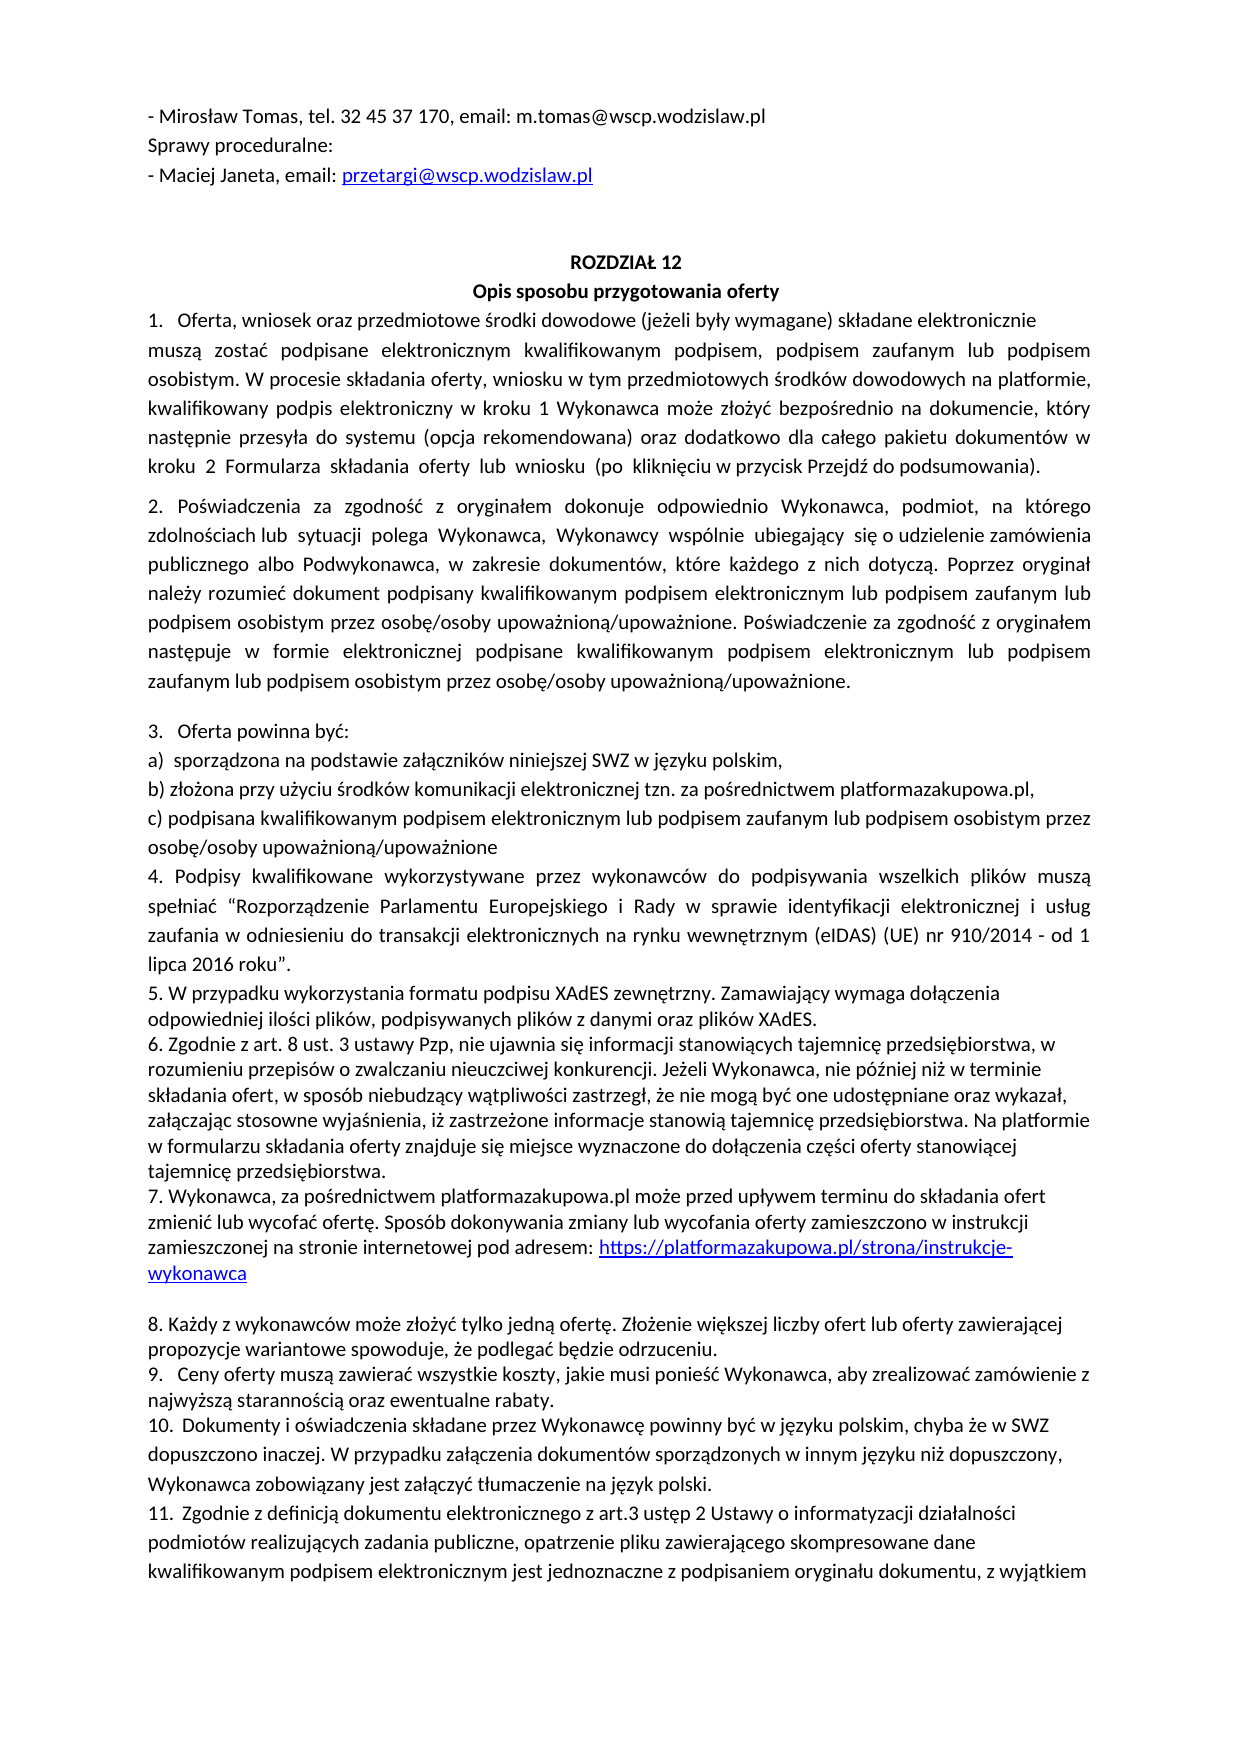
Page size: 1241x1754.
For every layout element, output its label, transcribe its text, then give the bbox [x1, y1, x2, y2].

text ROZDZIAŁ 12 [159, 249, 1093, 275]
text c) podpisana kwalifikowanym podpisem elektronicznym lub podpisem zaufanym lub podpisem osobistym przez osobę/osoby upoważnioną/upoważnione [148, 805, 1093, 860]
list Oferta, wniosek oraz przedmiotowe środki dowodowe (jeżeli były wymagane) składane elektronicznie [148, 308, 1093, 333]
text 3. Oferta powinna być: [148, 718, 1093, 743]
text 6. Zgodnie z art. 8 ust. 3 ustawy Pzp, nie ujawnia się informacji stanowiących tajemnicę przedsiębiorstwa, w rozumieniu przepisów o zwalczaniu nieuczciwej konkurencji. Jeżeli Wykonawca, nie później niż w terminie składania ofert, w sposób niebudzący wątpliwości zastrzegł, że nie mogą być one udostępniane oraz wykazał, załączając stosowne wyjaśnienia, iż zastrzeżone informacje stanowią tajemnicę przedsiębiorstwa. Na platformie w formularzu składania oferty znajduje się miejsce wyznaczone do dołączenia części oferty stanowiącej tajemnicę przedsiębiorstwa. [148, 1031, 1093, 1184]
text Sprawy proceduralne: [148, 133, 1093, 158]
text 5. W przypadku wykorzystania formatu podpisu XAdES zewnętrzny. Zamawiający wymaga dołączenia odpowiedniej ilości plików, podpisywanych plików z danymi oraz plików XAdES. [148, 980, 1093, 1031]
text 7. Wykonawca, za pośrednictwem platformazakupowa.pl może przed upływem terminu do składania ofert zmienić lub wycofać ofertę. Sposób dokonywania zmiany lub wycofania oferty zamieszczono w instrukcji zamieszczonej na stronie internetowej pod adresem: https://platformazakupowa.pl/strona/instrukcje-wykonawca [148, 1184, 1093, 1285]
text muszą zostać podpisane elektronicznym kwalifikowanym podpisem, podpisem zaufanym lub podpisem osobistym. W procesie składania oferty, wniosku w tym przedmiotowych środków dowodowych na platformie, kwalifikowany podpis elektroniczny w kroku 1 Wykonawca może złożyć bezpośrednio na dokumencie, który następnie przesyła do systemu (opcja rekomendowana) oraz dodatkowo dla całego pakietu dokumentów w kroku 2 Formularza składania oferty lub wniosku (po kliknięciu w przycisk Przejdź do podsumowania). [148, 337, 1093, 479]
text - Maciej Janeta, email: przetargi@wscp.wodzislaw.pl [148, 162, 1093, 187]
text Opis sposobu przygotowania oferty [159, 278, 1093, 304]
text 9. Ceny oferty muszą zawierać wszystkie koszty, jakie musi ponieść Wykonawca, aby zrealizować zamówienie z najwyższą starannością oraz ewentualne rabaty. [148, 1362, 1093, 1412]
text a) sporządzona na podstawie załączników niniejszej SWZ w języku polskim, [148, 747, 1093, 772]
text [148, 1500, 1093, 1584]
text 2. Poświadczenia za zgodność z oryginałem dokonuje odpowiednio Wykonawca, podmiot, na którego zdolnościach lub sytuacji polega Wykonawca, Wykonawcy wspólnie ubiegający się o udzielenie zamówienia publicznego albo Podwykonawca, w zakresie dokumentów, które każdego z nich dotyczą. Poprzez oryginał należy rozumieć dokument podpisany kwalifikowanym podpisem elektronicznym lub podpisem zaufanym lub podpisem osobistym przez osobę/osoby upoważnioną/upoważnione. Poświadczenie za zgodność z oryginałem następuje w formie elektronicznej podpisane kwalifikowanym podpisem elektronicznym lub podpisem zaufanym lub podpisem osobistym przez osobę/osoby upoważnioną/upoważnione. [148, 493, 1093, 693]
text 8. Każdy z wykonawców może złożyć tylko jedną ofertę. Złożenie większej liczby ofert lub oferty zawierającej propozycje wariantowe spowoduje, że podlegać będzie odrzuceniu. [148, 1311, 1093, 1362]
text 4. Podpisy kwalifikowane wykorzystywane przez wykonawców do podpisywania wszelkich plików muszą spełniać “Rozporządzenie Parlamentu Europejskiego i Rady w sprawie identyfikacji elektronicznej i usług zaufania w odniesieniu do transakcji elektronicznych na rynku wewnętrznym (eIDAS) (UE) nr 910/2014 - od 1 lipca 2016 roku”. [148, 864, 1093, 977]
text - Mirosław Tomas, tel. 32 45 37 170, email: m.tomas@wscp.wodzislaw.pl [148, 103, 1093, 129]
text b) złożona przy użyciu środków komunikacji elektronicznej tzn. za pośrednictwem platformazakupowa.pl, [148, 776, 1093, 802]
text 10. Dokumenty i oświadczenia składane przez Wykonawcę powinny być w języku polskim, chyba że w SWZ dopuszczono inaczej. W przypadku załączenia dokumentów sporządzonych w innym języku niż dopuszczony, Wykonawca zobowiązany jest załączyć tłumaczenie na język polski. [148, 1412, 1093, 1496]
